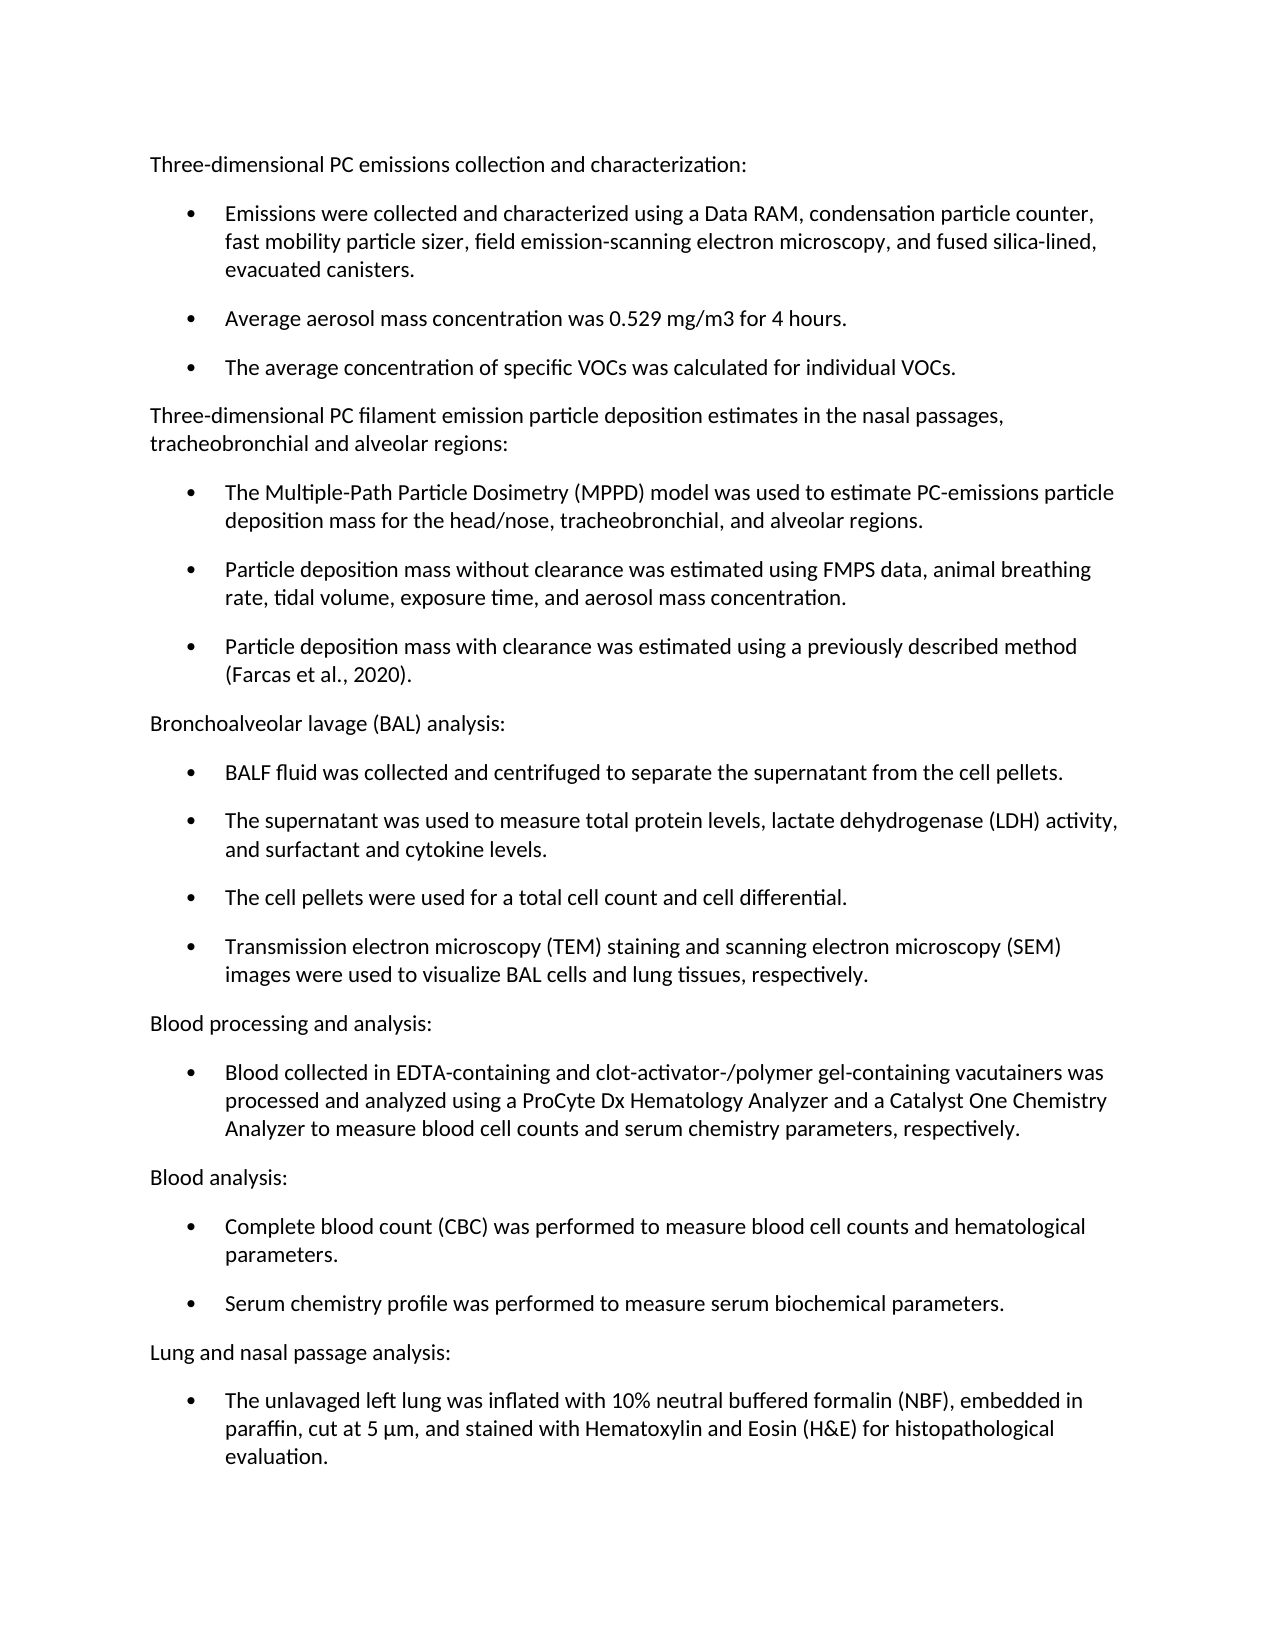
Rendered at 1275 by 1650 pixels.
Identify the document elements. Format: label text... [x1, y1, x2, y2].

text Three-dimensional PC emissions collection and characterization: [150, 150, 1125, 178]
list Particle deposition mass with clearance was estimated using a previously described method (Farcas et al., 2020). [187, 632, 1125, 688]
list Complete blood count (CBC) was performed to measure blood cell counts and hematological parameters. [187, 1212, 1125, 1268]
list The Multiple-Path Particle Dosimetry (MPPD) model was used to estimate PC-emissions particle deposition mass for the head/nose, tracheobronchial, and alveolar regions. [187, 478, 1125, 534]
list Particle deposition mass without clearance was estimated using FMPS data, animal breathing rate, tidal volume, exposure time, and aerosol mass concentration. [187, 555, 1125, 611]
list Transmission electron microscopy (TEM) staining and scanning electron microscopy (SEM) images were used to visualize BAL cells and lung tissues, respectively. [187, 932, 1125, 988]
list The unlavaged left lung was inflated with 10% neutral buffered formalin (NBF), embedded in paraffin, cut at 5 µm, and stained with Hematoxylin and Eosin (H&E) for histopathological evaluation. [187, 1386, 1125, 1471]
list Blood collected in EDTA-containing and clot-activator-/polymer gel-containing vacutainers was processed and analyzed using a ProCyte Dx Hematology Analyzer and a Catalyst One Chemistry Analyzer to measure blood cell counts and serum chemistry parameters, respectively. [187, 1058, 1125, 1142]
list BALF fluid was collected and centrifuged to separate the supernatant from the cell pellets. [187, 758, 1125, 786]
text Blood processing and analysis: [150, 1009, 1125, 1037]
list The average concentration of specific VOCs was calculated for individual VOCs. [187, 353, 1125, 381]
list The cell pellets were used for a total cell count and cell differential. [187, 883, 1125, 912]
text Three-dimensional PC filament emission particle deposition estimates in the nasal passages, tracheobronchial and alveolar regions: [150, 401, 1125, 457]
list Serum chemistry profile was performed to measure serum biochemical parameters. [187, 1289, 1125, 1317]
list Average aerosol mass concentration was 0.529 mg/m3 for 4 hours. [187, 304, 1125, 332]
text Lung and nasal passage analysis: [150, 1338, 1125, 1366]
list Emissions were collected and characterized using a Data RAM, condensation particle counter, fast mobility particle sizer, field emission-scanning electron microscopy, and fused silica-lined, evacuated canisters. [187, 199, 1125, 283]
text Blood analysis: [150, 1163, 1125, 1191]
text Bronchoalveolar lavage (BAL) analysis: [150, 709, 1125, 737]
list The supernatant was used to measure total protein levels, lactate dehydrogenase (LDH) activity, and surfactant and cytokine levels. [187, 807, 1125, 863]
